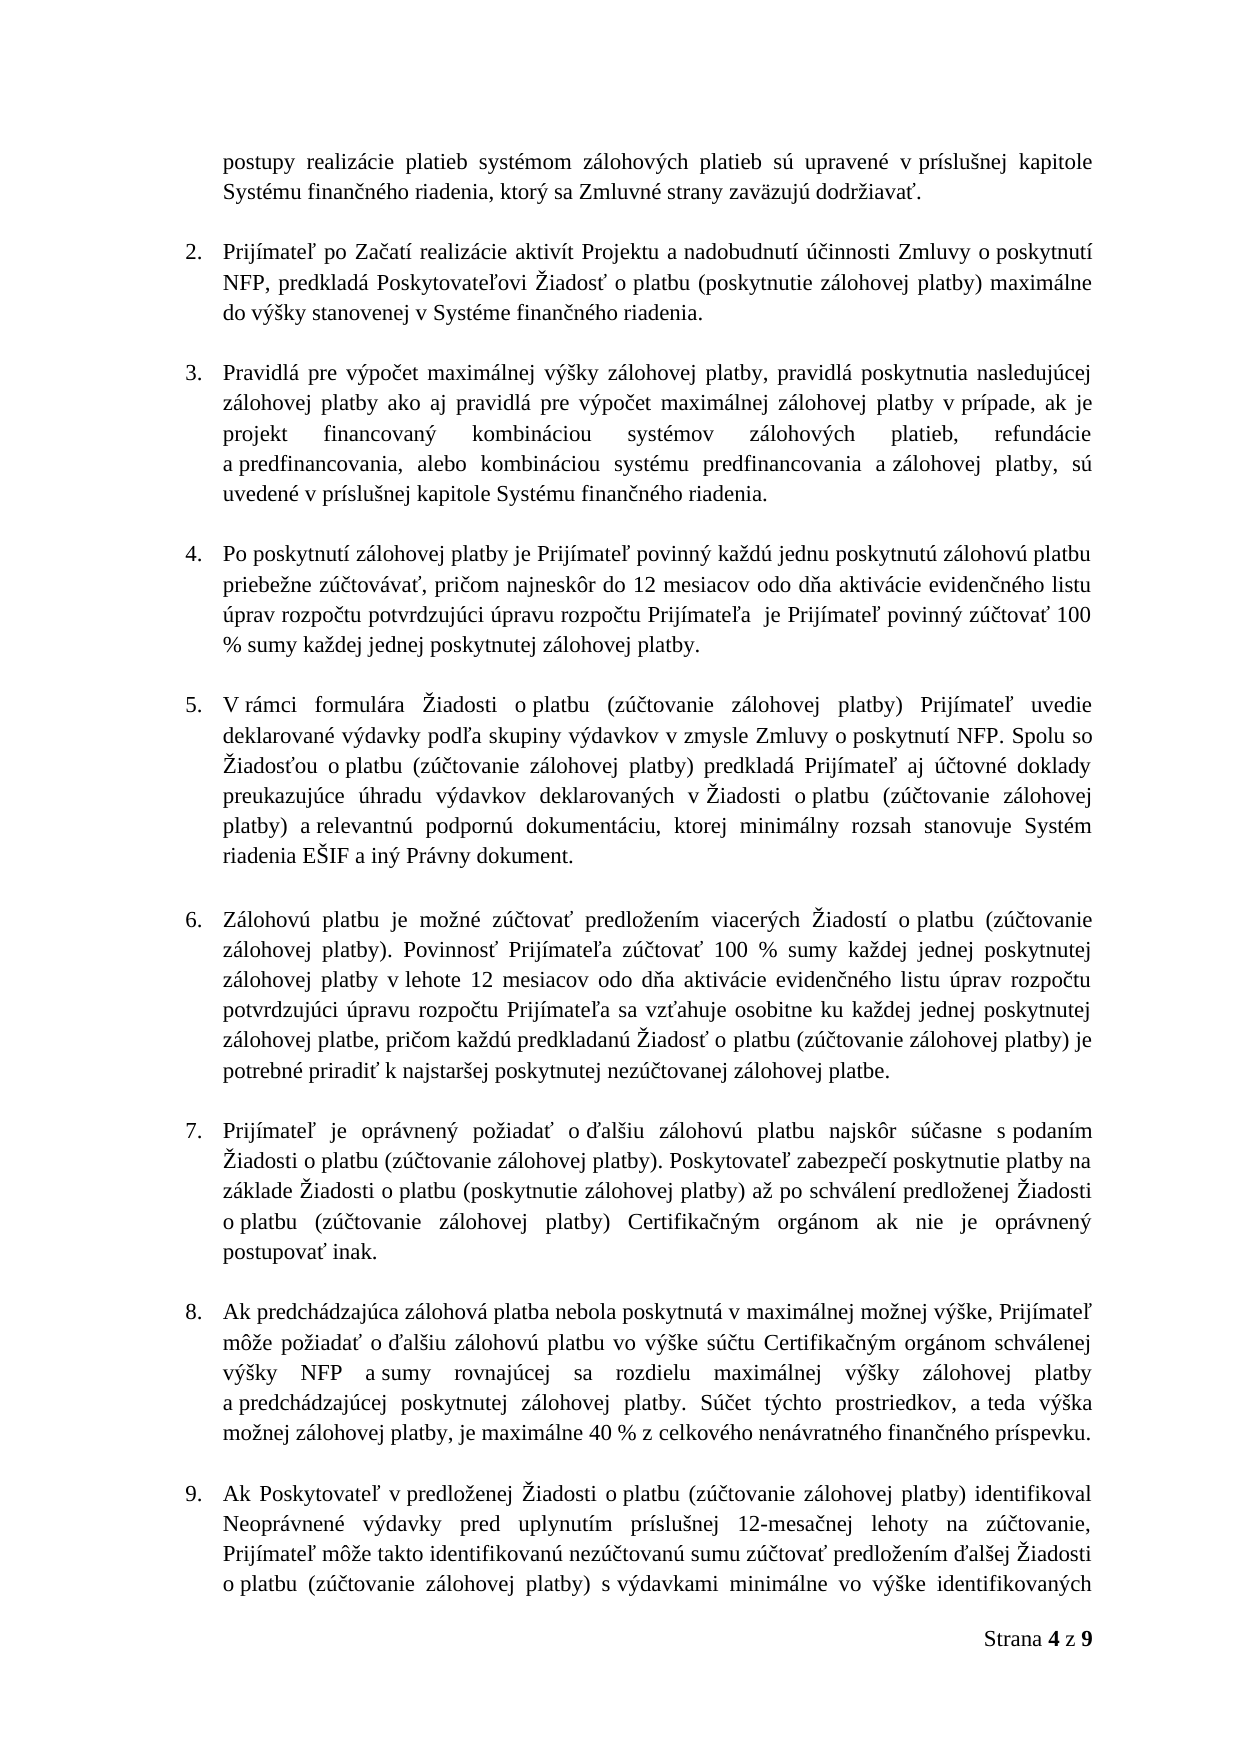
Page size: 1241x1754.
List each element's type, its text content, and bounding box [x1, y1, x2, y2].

list Pravidlá pre výpočet maximálnej výšky zálohovej platby, pravidlá poskytnutia nasledujúcej zálohovej platby ako aj pravidlá pre výpočet maximálnej zálohovej platby v prípade, ak je projekt financovaný kombináciou systémov zálohových platieb, refundácie a predfinancovania, alebo kombináciou systému predfinancovania a zálohovej platby, sú uvedené v príslušnej kapitole Systému finančného riadenia. [185, 359, 1092, 506]
list Po poskytnutí zálohovej platby je Prijímateľ povinný každú jednu poskytnutú zálohovú platbu priebežne zúčtovávať, pričom najneskôr do 12 mesiacov odo dňa aktivácie evidenčného listu úprav rozpočtu potvrdzujúci úpravu rozpočtu Prijímateľa je Prijímateľ povinný zúčtovať 100 % sumy každej jednej poskytnutej zálohovej platby. [185, 540, 1092, 657]
list Prijímateľ je oprávnený požiadať o ďalšiu zálohovú platbu najskôr súčasne s podaním Žiadosti o platbu (zúčtovanie zálohovej platby). Poskytovateľ zabezpečí poskytnutie platby na základe Žiadosti o platbu (poskytnutie zálohovej platby) až po schválení predloženej Žiadosti o platbu (zúčtovanie zálohovej platby) Certifikačným orgánom ak nie je oprávnený postupovať inak. [185, 1117, 1092, 1264]
list Ak predchádzajúca zálohová platba nebola poskytnutá v maximálnej možnej výške, Prijímateľ môže požiadať o ďalšiu zálohovú platbu vo výške súčtu Certifikačným orgánom schválenej výšky NFP a sumy rovnajúcej sa rozdielu maximálnej výšky zálohovej platby a predchádzajúcej poskytnutej zálohovej platby. Súčet týchto prostriedkov, a teda výška možnej zálohovej platby, je maximálne 40 % z celkového nenávratného finančného príspevku. [185, 1298, 1092, 1446]
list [185, 148, 1092, 204]
list V rámci formulára Žiadosti o platbu (zúčtovanie zálohovej platby) Prijímateľ uvedie deklarované výdavky podľa skupiny výdavkov v zmysle Zmluvy o poskytnutí NFP. Spolu so Žiadosťou o platbu (zúčtovanie zálohovej platby) predkladá Prijímateľ aj účtovné doklady preukazujúce úhradu výdavkov deklarovaných v Žiadosti o platbu (zúčtovanie zálohovej platby) a relevantnú podpornú dokumentáciu, ktorej minimálny rozsah stanovuje Systém riadenia EŠIF a iný Právny dokument. [185, 691, 1092, 869]
list Prijímateľ po Začatí realizácie aktivít Projektu a nadobudnutí účinnosti Zmluvy o poskytnutí NFP, predkladá Poskytovateľovi Žiadosť o platbu (poskytnutie zálohovej platby) maximálne do výšky stanovenej v Systéme finančného riadenia. [185, 238, 1092, 325]
list Zálohovú platbu je možné zúčtovať predložením viacerých Žiadostí o platbu (zúčtovanie zálohovej platby). Povinnosť Prijímateľa zúčtovať 100 % sumy každej jednej poskytnutej zálohovej platby v lehote 12 mesiacov odo dňa aktivácie evidenčného listu úprav rozpočtu potvrdzujúci úpravu rozpočtu Prijímateľa sa vzťahuje osobitne ku každej jednej poskytnutej zálohovej platbe, pričom každú predkladanú Žiadosť o platbu (zúčtovanie zálohovej platby) je potrebné priradiť k najstaršej poskytnutej nezúčtovanej zálohovej platbe. [185, 906, 1092, 1083]
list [185, 1480, 1092, 1597]
